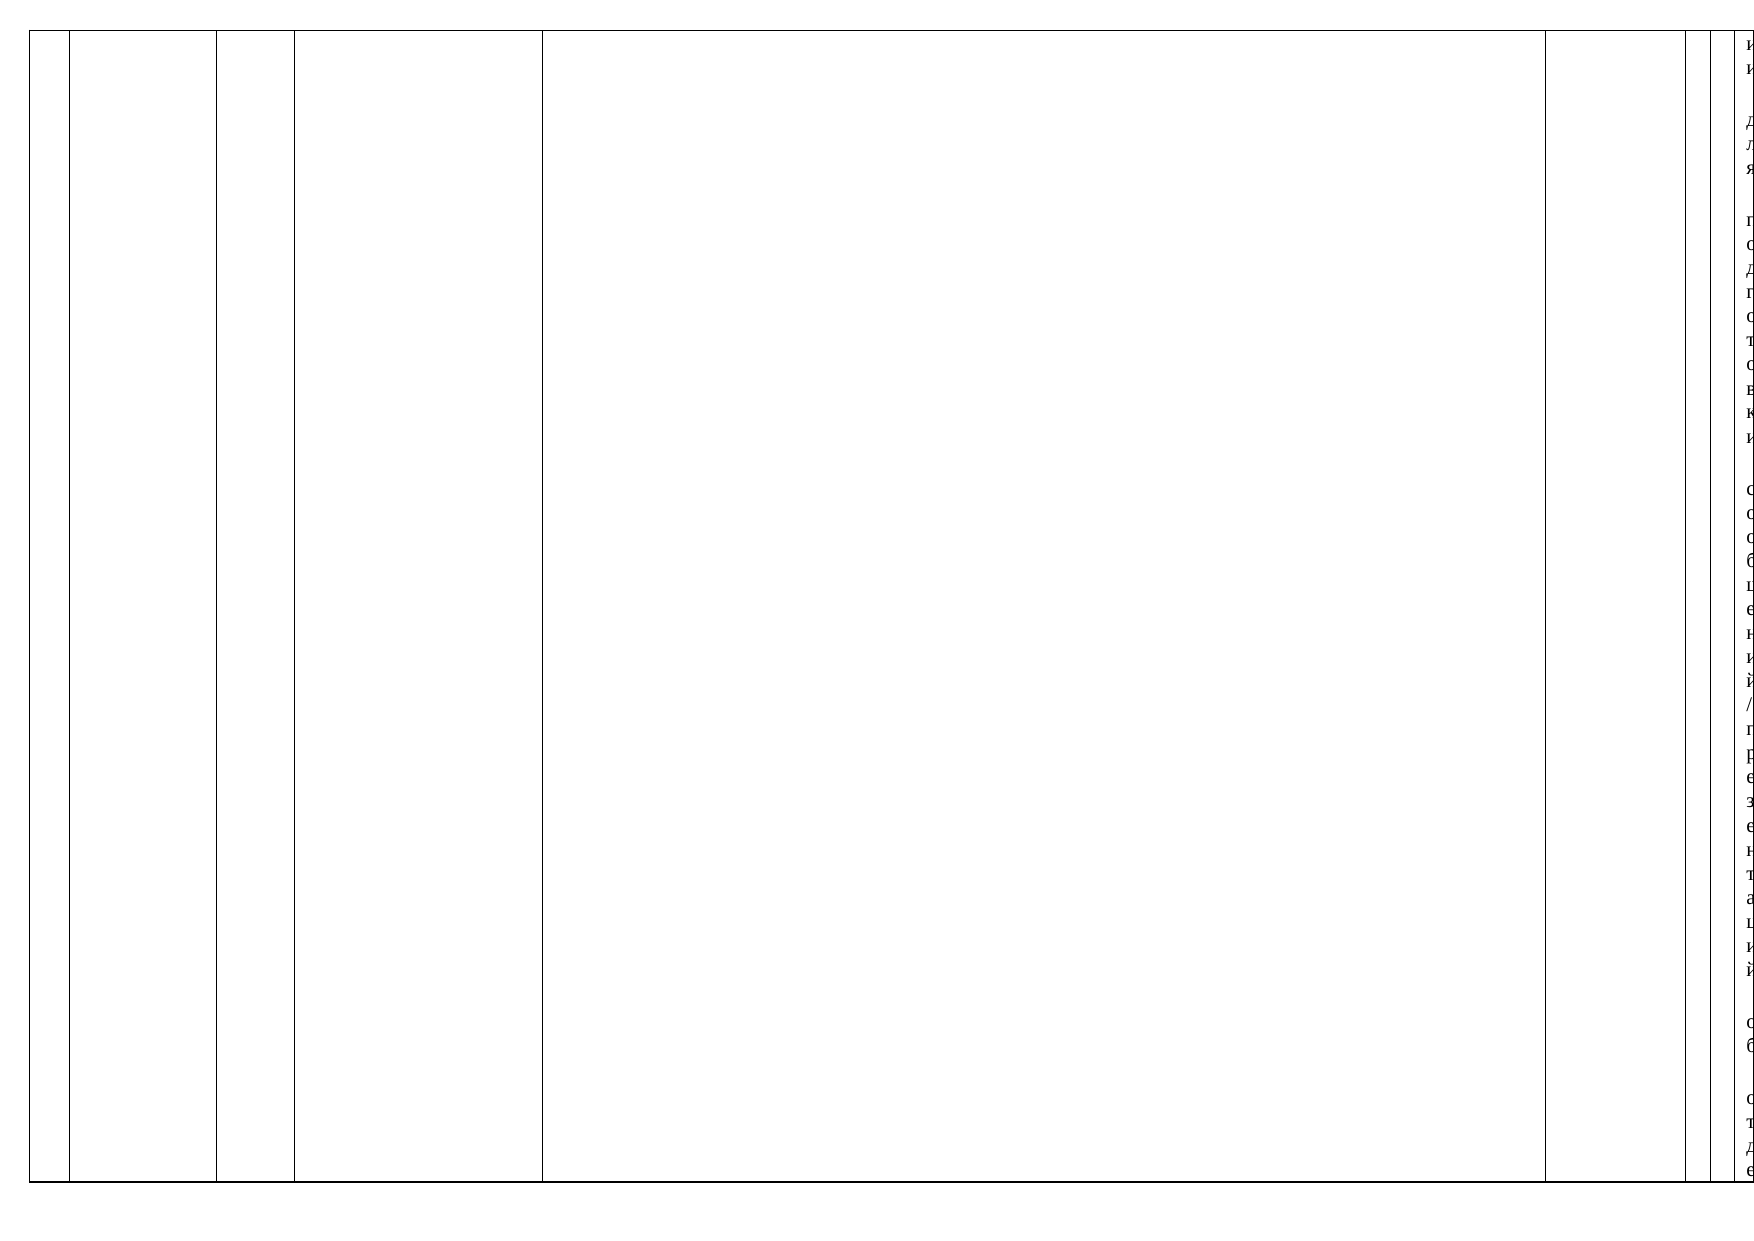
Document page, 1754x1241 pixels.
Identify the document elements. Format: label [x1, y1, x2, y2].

table_cell [30, 31, 69, 1181]
table_cell [1546, 31, 1685, 1181]
table_cell [543, 31, 1545, 1181]
table_cell [217, 31, 294, 1181]
table_cell [70, 31, 216, 1181]
table_cell [295, 31, 542, 1181]
table_cell [1686, 31, 1710, 1181]
table_cell [1735, 31, 1753, 1181]
table_cell [1711, 31, 1734, 1181]
